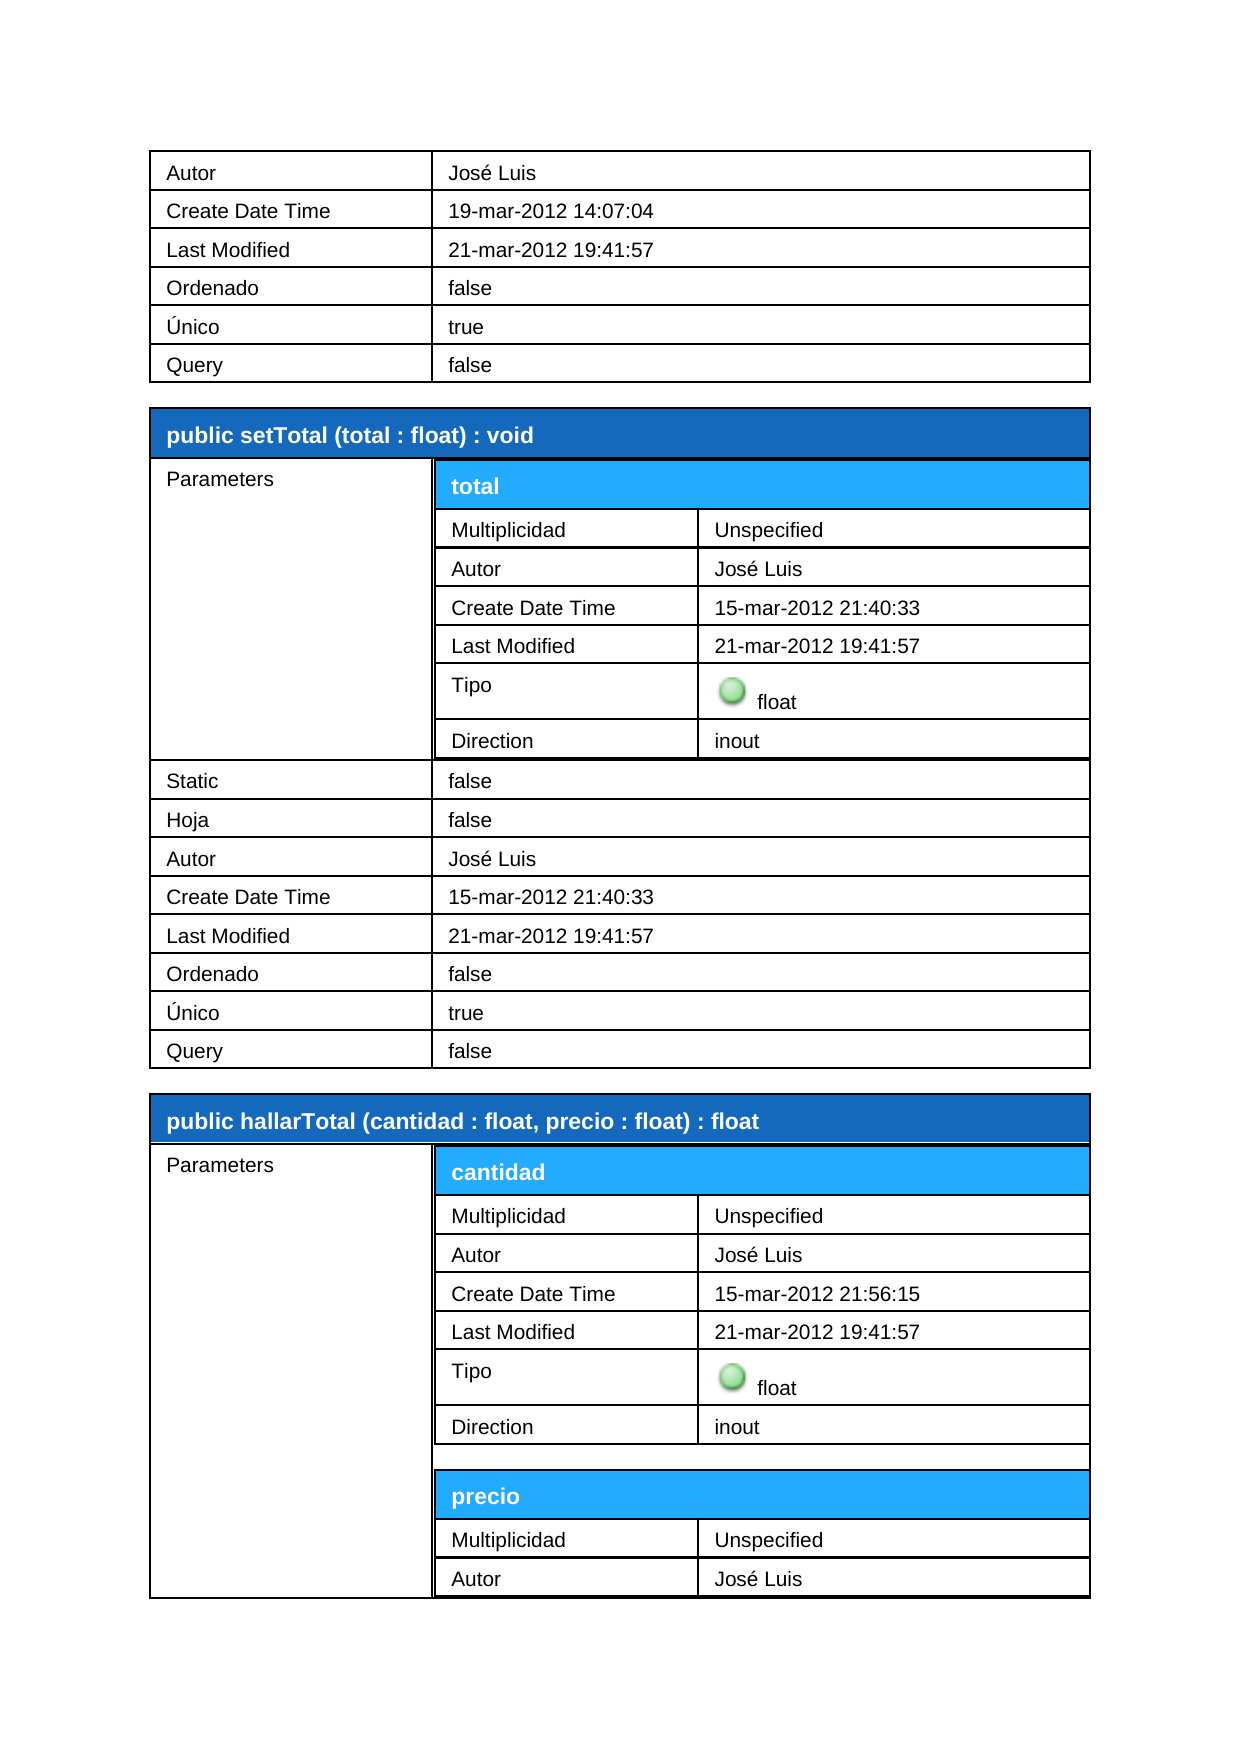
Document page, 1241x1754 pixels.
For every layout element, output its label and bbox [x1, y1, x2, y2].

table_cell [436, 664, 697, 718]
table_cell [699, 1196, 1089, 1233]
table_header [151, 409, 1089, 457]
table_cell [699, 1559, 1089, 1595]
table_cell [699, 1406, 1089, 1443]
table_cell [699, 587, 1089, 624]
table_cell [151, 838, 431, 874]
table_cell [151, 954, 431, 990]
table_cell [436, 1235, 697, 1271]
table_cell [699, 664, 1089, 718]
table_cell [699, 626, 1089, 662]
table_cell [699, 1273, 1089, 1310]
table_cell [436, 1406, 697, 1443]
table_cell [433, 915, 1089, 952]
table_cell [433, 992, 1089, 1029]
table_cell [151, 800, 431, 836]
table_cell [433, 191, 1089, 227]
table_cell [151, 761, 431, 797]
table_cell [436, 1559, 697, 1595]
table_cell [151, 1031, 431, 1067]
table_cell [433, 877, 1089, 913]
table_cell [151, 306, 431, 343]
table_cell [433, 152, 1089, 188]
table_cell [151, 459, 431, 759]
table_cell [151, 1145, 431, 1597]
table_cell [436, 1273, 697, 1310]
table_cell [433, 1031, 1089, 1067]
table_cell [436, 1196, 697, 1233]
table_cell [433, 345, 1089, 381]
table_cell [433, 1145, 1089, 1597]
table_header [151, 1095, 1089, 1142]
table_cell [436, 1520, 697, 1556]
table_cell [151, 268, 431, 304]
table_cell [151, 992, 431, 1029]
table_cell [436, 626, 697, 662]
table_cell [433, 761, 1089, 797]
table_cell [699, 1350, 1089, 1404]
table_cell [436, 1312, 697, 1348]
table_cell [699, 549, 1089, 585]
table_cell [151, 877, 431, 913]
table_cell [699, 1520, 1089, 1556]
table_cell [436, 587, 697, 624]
picture [714, 1358, 752, 1396]
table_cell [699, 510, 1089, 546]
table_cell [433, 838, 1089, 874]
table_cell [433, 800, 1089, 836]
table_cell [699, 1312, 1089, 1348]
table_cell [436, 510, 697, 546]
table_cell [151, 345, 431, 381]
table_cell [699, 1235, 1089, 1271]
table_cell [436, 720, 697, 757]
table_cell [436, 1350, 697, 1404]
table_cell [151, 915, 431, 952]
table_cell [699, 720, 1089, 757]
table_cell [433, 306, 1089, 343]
picture [714, 672, 752, 710]
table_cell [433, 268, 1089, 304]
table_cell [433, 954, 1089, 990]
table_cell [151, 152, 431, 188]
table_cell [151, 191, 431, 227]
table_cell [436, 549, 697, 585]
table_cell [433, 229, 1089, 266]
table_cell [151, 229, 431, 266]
